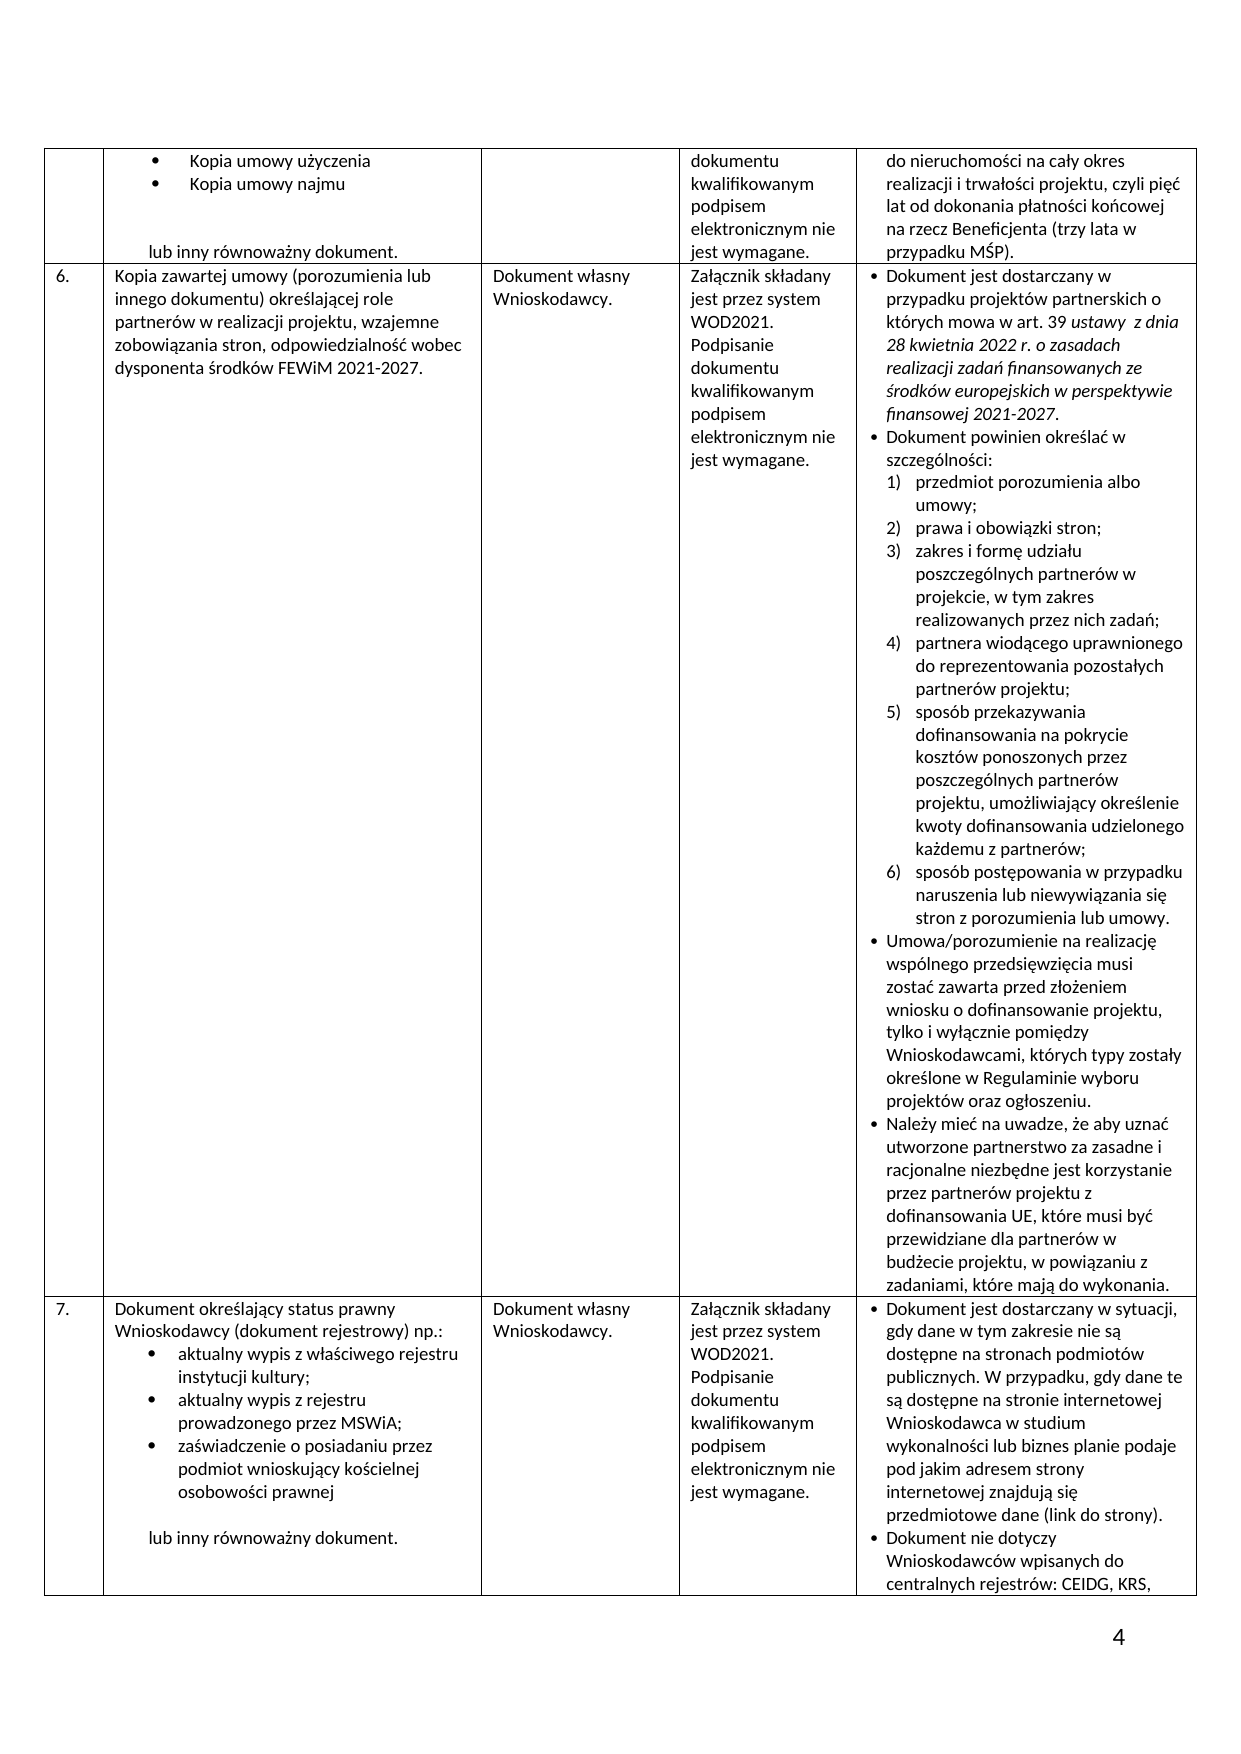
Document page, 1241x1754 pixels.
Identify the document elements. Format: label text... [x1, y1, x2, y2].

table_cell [680, 1297, 856, 1594]
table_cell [104, 1297, 481, 1594]
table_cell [680, 149, 856, 263]
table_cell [482, 149, 679, 263]
table_cell 7. [45, 1297, 103, 1594]
table_cell Dokument jest dostarczany w przypadku projektów partnerskich o których mowa w art. 39 ustawy z dnia 28 kwietnia 2022 r. o zasadach realizacji zadań finansowanych ze środków europejskich w perspektywie finansowej 2021-2027. Dokument powinien określać w szczególności: przedmiot porozumienia albo umowy; prawa i obowiązki stron; zakres i formę udziału poszczególnych partnerów w projekcie, w tym zakres realizowanych przez nich zadań; partnera wiodącego uprawnionego do reprezentowania pozostałych partnerów projektu; sposób przekazywania dofinansowania na pokrycie kosztów ponoszonych przez poszczególnych partnerów projektu, umożliwiający określenie kwoty dofinansowania udzielonego każdemu z partnerów; sposób postępowania w przypadku naruszenia lub niewywiązania się stron z porozumienia lub umowy. Umowa/porozumienie na realizację wspólnego przedsięwzięcia musi zostać zawarta przed złożeniem wniosku o dofinansowanie projektu, tylko i wyłącznie pomiędzy Wnioskodawcami, których typy zostały określone w Regulaminie wyboru projektów oraz ogłoszeniu. Należy mieć na uwadze, że aby uznać utworzone partnerstwo za zasadne i racjonalne niezbędne jest korzystanie przez partnerów projektu z dofinansowania UE, które musi być przewidziane dla partnerów w budżecie projektu, w powiązaniu z zadaniami, które mają do wykonania. [857, 264, 1196, 1296]
table_cell 5. [45, 149, 103, 263]
table_cell Załącznik składany jest przez system WOD2021. Podpisanie dokumentu kwalifikowanym podpisem elektronicznym nie jest wymagane. [680, 264, 856, 1296]
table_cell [857, 1297, 1196, 1594]
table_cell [857, 149, 1196, 263]
table_cell 6. [45, 264, 103, 1296]
table_cell Kopia zawartej umowy (porozumienia lub innego dokumentu) określającej role partnerów w realizacji projektu, wzajemne zobowiązania stron, odpowiedzialność wobec dysponenta środków FEWiM 2021-2027. [104, 264, 481, 1296]
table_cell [482, 1297, 679, 1594]
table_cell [104, 149, 481, 263]
table_cell Dokument własny Wnioskodawcy. [482, 264, 679, 1296]
